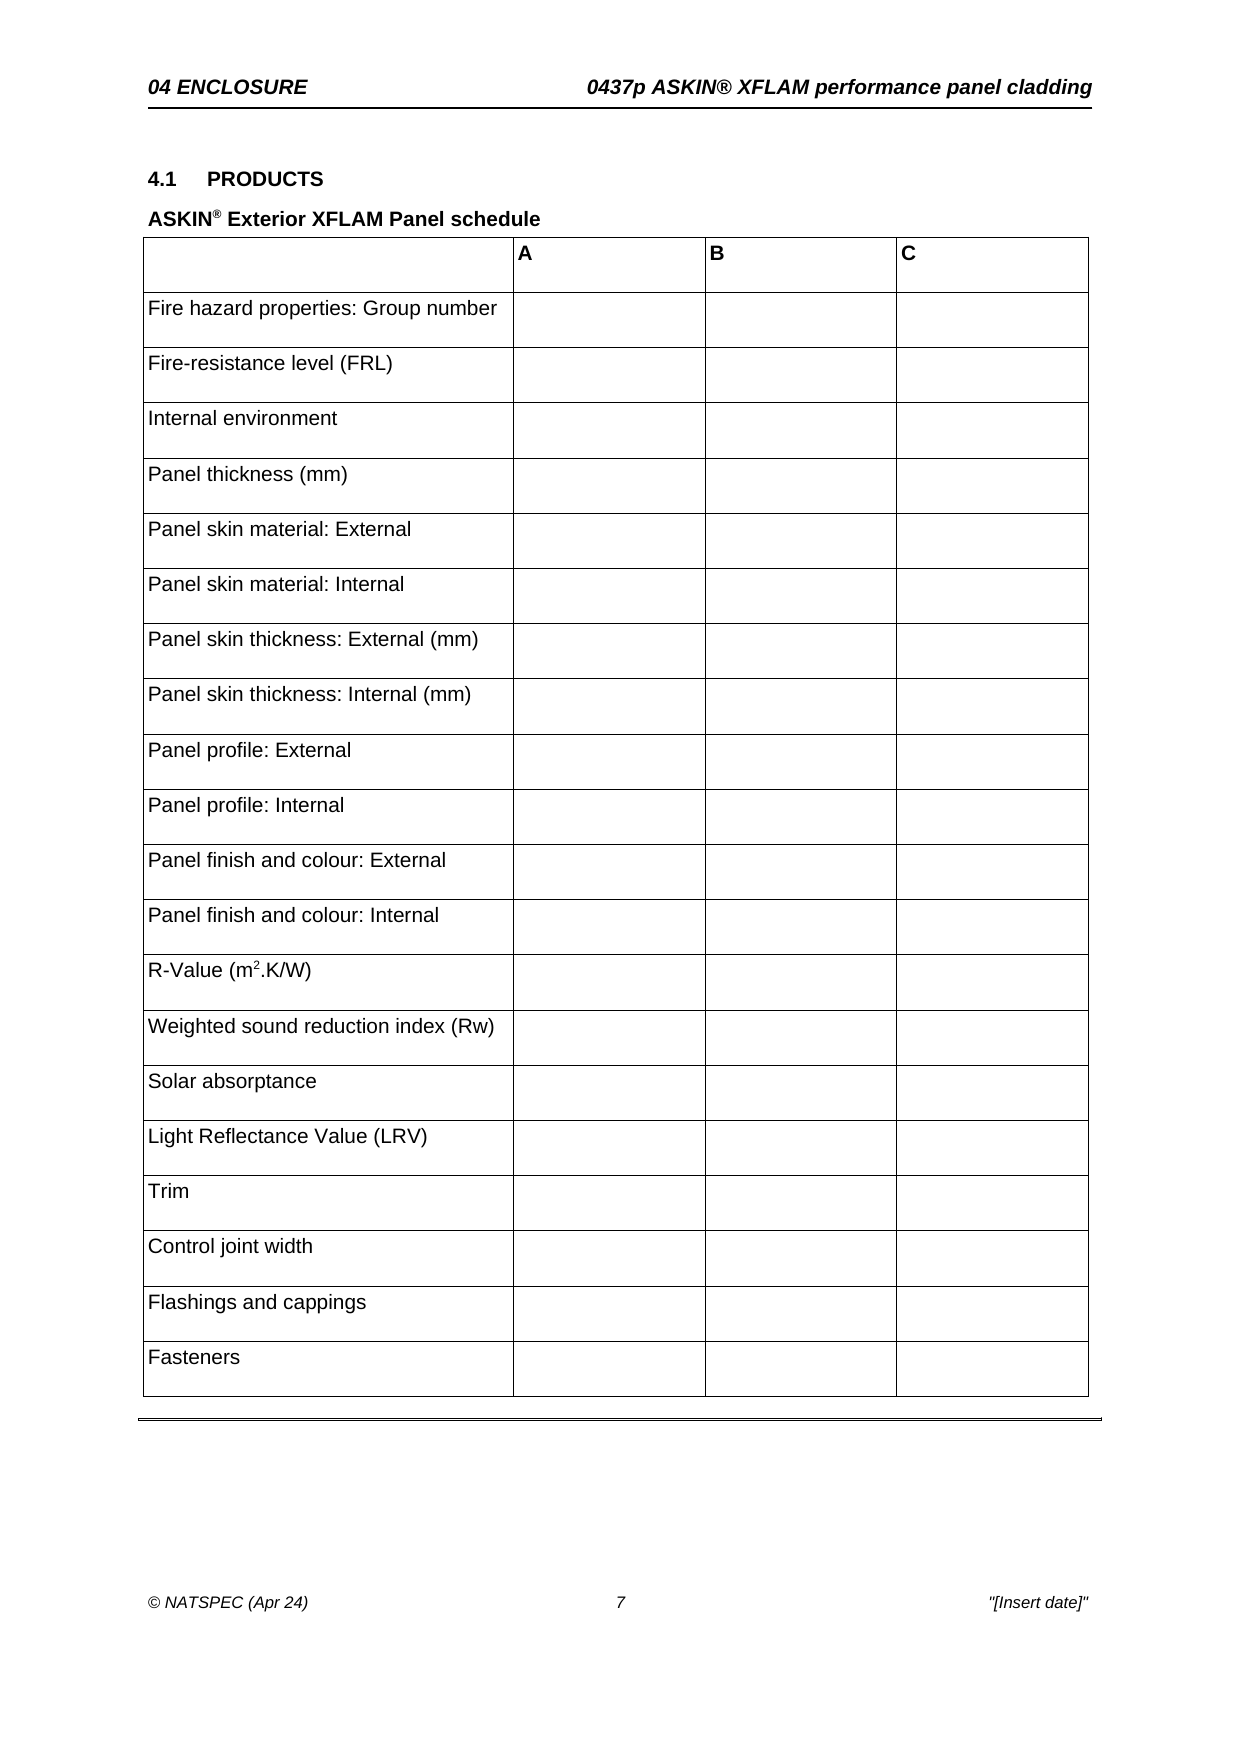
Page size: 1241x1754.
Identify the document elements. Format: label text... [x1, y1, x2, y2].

table_cell [706, 459, 896, 513]
table_cell [897, 1342, 1088, 1396]
table_cell Weighted sound reduction index (Rw) [144, 1011, 513, 1065]
table_cell Trim [144, 1176, 513, 1230]
table_cell [897, 1121, 1088, 1175]
table_cell [514, 735, 705, 789]
table_cell [706, 569, 896, 623]
table_cell Panel skin material: External [144, 514, 513, 568]
table_cell [897, 679, 1088, 733]
table_cell [706, 900, 896, 954]
table_cell [706, 1342, 896, 1396]
table_cell Panel skin thickness: External (mm) [144, 624, 513, 678]
table_cell Panel skin thickness: Internal (mm) [144, 679, 513, 733]
table_cell Panel finish and colour: Internal [144, 900, 513, 954]
table_cell [514, 1121, 705, 1175]
table_cell [706, 1176, 896, 1230]
table_cell [706, 403, 896, 457]
table_cell [514, 955, 705, 1009]
table_cell [706, 735, 896, 789]
table_cell [514, 845, 705, 899]
table_cell [897, 1066, 1088, 1120]
table_cell Panel finish and colour: External [144, 845, 513, 899]
table_cell [706, 845, 896, 899]
table_cell [706, 955, 896, 1009]
table_cell [897, 624, 1088, 678]
table_cell [897, 514, 1088, 568]
table_cell [514, 679, 705, 733]
table_cell [514, 293, 705, 347]
table_cell Flashings and cappings [144, 1287, 513, 1341]
table_cell [897, 1011, 1088, 1065]
table_cell [514, 1176, 705, 1230]
table_cell Panel profile: Internal [144, 790, 513, 844]
table_cell Panel thickness (mm) [144, 459, 513, 513]
table_cell [514, 1066, 705, 1120]
subtitle ASKIN® Exterior XFLAM Panel schedule [148, 207, 1092, 231]
table_cell [897, 790, 1088, 844]
table_cell Fire hazard properties: Group number [144, 293, 513, 347]
table_cell [897, 1231, 1088, 1286]
table_cell [514, 1342, 705, 1396]
table_cell [897, 735, 1088, 789]
table_cell [514, 1231, 705, 1286]
table_cell Panel skin material: Internal [144, 569, 513, 623]
table_header [144, 238, 513, 292]
table_cell [706, 293, 896, 347]
table_cell [706, 790, 896, 844]
table_cell [897, 900, 1088, 954]
table_cell [897, 459, 1088, 513]
table_cell [706, 1011, 896, 1065]
table_cell [706, 1287, 896, 1341]
table_cell [706, 514, 896, 568]
table_cell [514, 348, 705, 402]
table_cell Fasteners [144, 1342, 513, 1396]
table_cell [897, 293, 1088, 347]
table_header C [897, 238, 1088, 292]
table_cell [706, 348, 896, 402]
table_cell [706, 679, 896, 733]
table_cell Control joint width [144, 1231, 513, 1286]
table_header A [514, 238, 705, 292]
table_cell [897, 845, 1088, 899]
table_cell [514, 403, 705, 457]
table_cell Solar absorptance [144, 1066, 513, 1120]
table_cell [514, 1011, 705, 1065]
table_cell [514, 900, 705, 954]
table_cell [706, 624, 896, 678]
table_cell Internal environment [144, 403, 513, 457]
table_cell [897, 348, 1088, 402]
table_cell [514, 569, 705, 623]
table_cell [897, 955, 1088, 1009]
table_cell [706, 1121, 896, 1175]
table_cell Panel profile: External [144, 735, 513, 789]
table_cell [514, 459, 705, 513]
table_cell [706, 1066, 896, 1120]
table_cell [897, 1287, 1088, 1341]
table_cell [897, 569, 1088, 623]
table_cell Light Reflectance Value (LRV) [144, 1121, 513, 1175]
table_header B [706, 238, 896, 292]
table_cell [514, 790, 705, 844]
subtitle Products [148, 167, 1092, 191]
table_cell [706, 1231, 896, 1286]
table_cell [514, 514, 705, 568]
table_cell [514, 1287, 705, 1341]
table_cell [897, 1176, 1088, 1230]
table_cell [897, 403, 1088, 457]
table_cell Fire-resistance level (FRL) [144, 348, 513, 402]
table_cell [514, 624, 705, 678]
table_cell R-Value (m2.K/W) [144, 955, 513, 1009]
